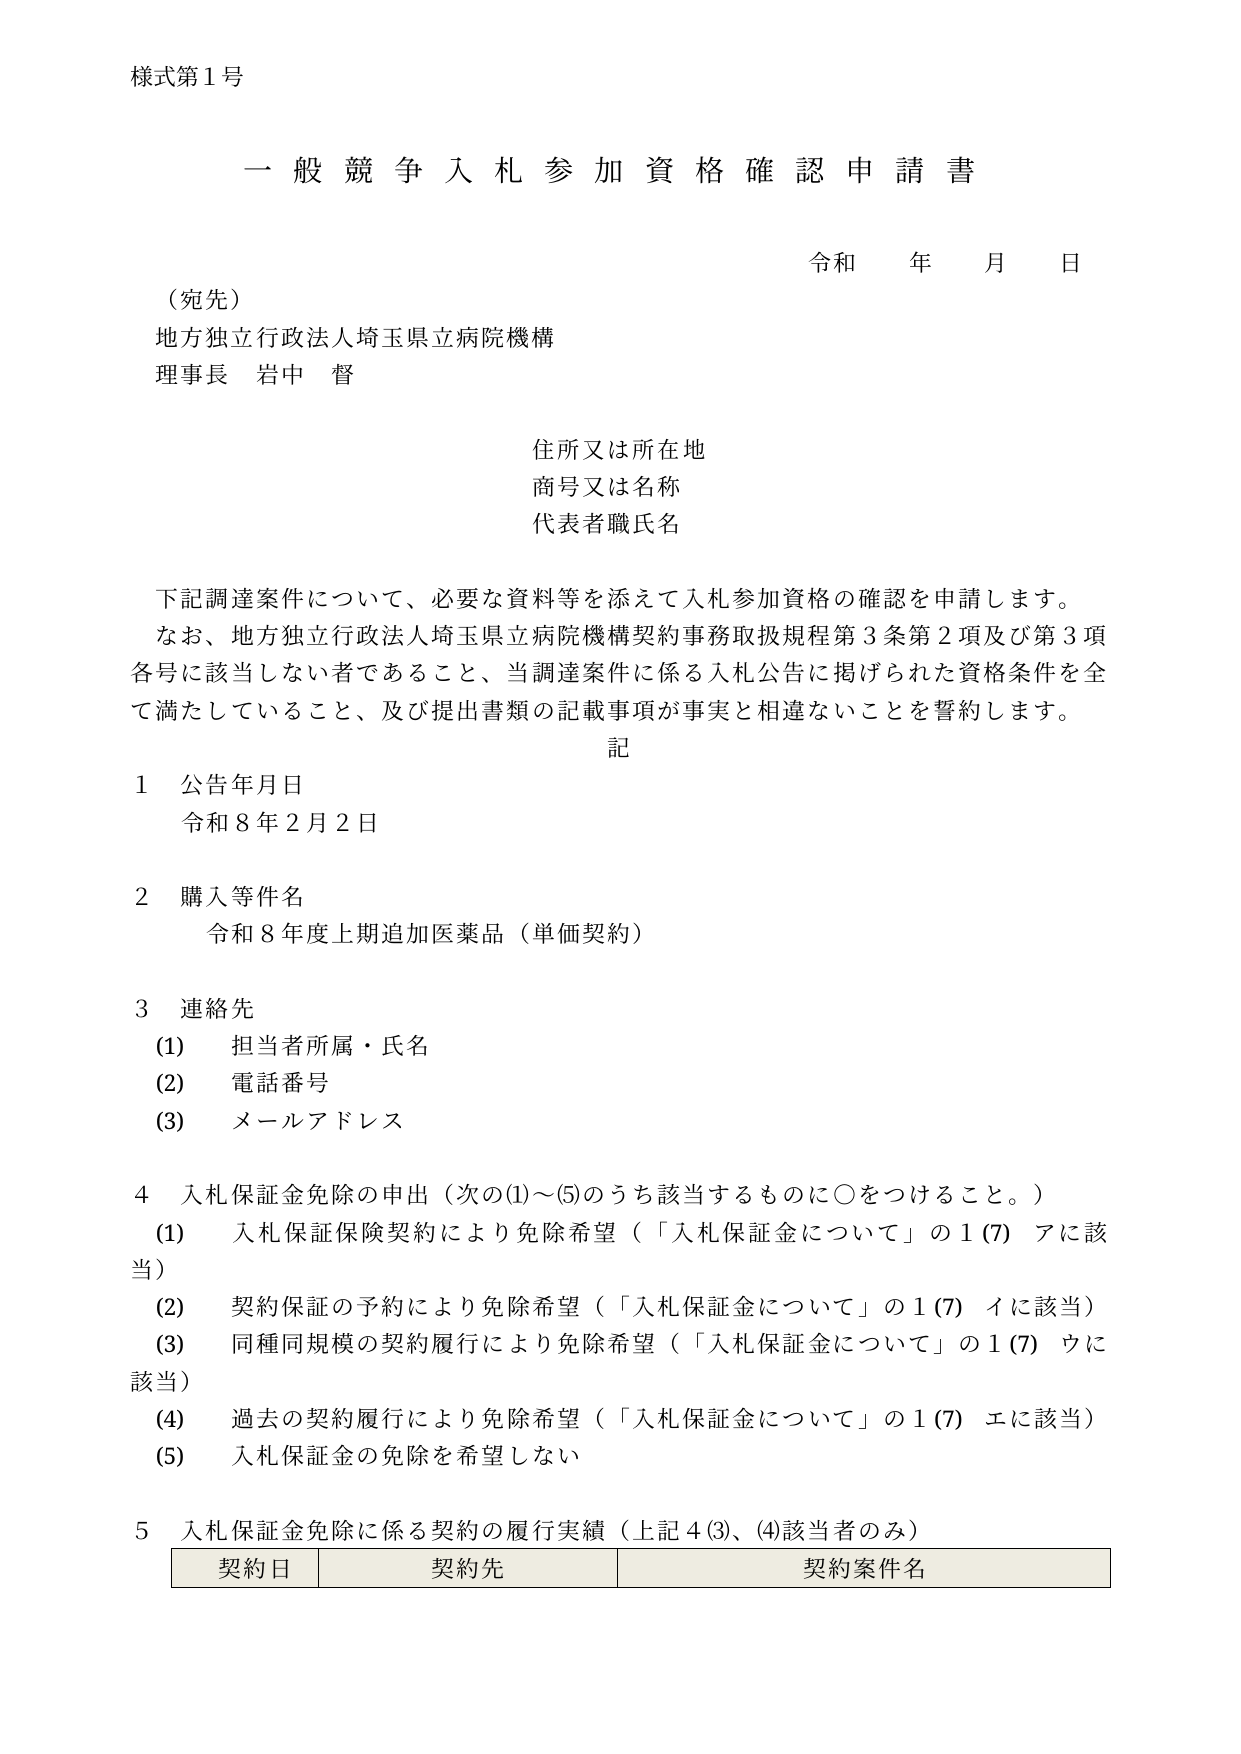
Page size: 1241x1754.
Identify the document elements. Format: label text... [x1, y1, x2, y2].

text 理事長 岩中 督 [156, 355, 1109, 392]
text 地方独立行政法人埼玉県立病院機構 [156, 318, 1109, 355]
text なお、地方独立行政法人埼玉県立病院機構契約事務取扱規程第３条第２項及び第３項各号に該当しない者であること、当調達案件に係る入札公告に掲げられた資格条件を全て満たしていること、及び提出書類の記載事項が事実と相違ないことを誓約します。 [131, 616, 1109, 728]
text ３ 連絡先 [131, 989, 1109, 1026]
text (5) 入札保証金の免除を希望しない [131, 1436, 1109, 1474]
text (1) 入札保証保険契約により免除希望（「入札保証金について」の１(7)アに該当） [131, 1213, 1109, 1287]
text 住所又は所在地 [508, 429, 1109, 467]
text ５ 入札保証金免除に係る契約の履行実績（上記４⑶、⑷該当者のみ） [131, 1511, 1109, 1548]
text (4) 過去の契約履行により免除希望（「入札保証金について」の１(7)エに該当） [131, 1399, 1109, 1436]
table_header 契約日 [172, 1549, 318, 1587]
text 一般競争入札参加資格確認申請書 [131, 131, 1109, 206]
text ２ 購入等件名 [131, 877, 1109, 914]
text 下記調達案件について、必要な資料等を添えて入札参加資格の確認を申請します。 [131, 579, 1109, 616]
text 令和８年２月２日 [156, 802, 1109, 840]
text （宛先） [156, 280, 1109, 318]
text (1) 担当者所属・氏名 [131, 1026, 1109, 1063]
text 令和８年度上期追加医薬品（単価契約） [131, 914, 1109, 952]
text (2) 契約保証の予約により免除希望（「入札保証金について」の１(7)イに該当） [131, 1287, 1109, 1324]
text １ 公告年月日 [131, 765, 1109, 802]
text 商号又は名称 [508, 467, 1109, 504]
text 令和 年 月 日 [131, 243, 1084, 280]
text (3) メールアドレス [131, 1101, 1109, 1138]
text (2) 電話番号 [131, 1063, 1109, 1101]
text 代表者職氏名 [508, 504, 1109, 541]
table_header 契約先 [319, 1549, 617, 1587]
text 記 [131, 728, 1109, 765]
text (3) 同種同規模の契約履行により免除希望（「入札保証金について」の１(7)ウに該当） [131, 1324, 1109, 1399]
text ４ 入札保証金免除の申出（次の⑴～⑸のうち該当するものに○をつけること。） [131, 1175, 1109, 1213]
table_header 契約案件名 [618, 1549, 1110, 1587]
